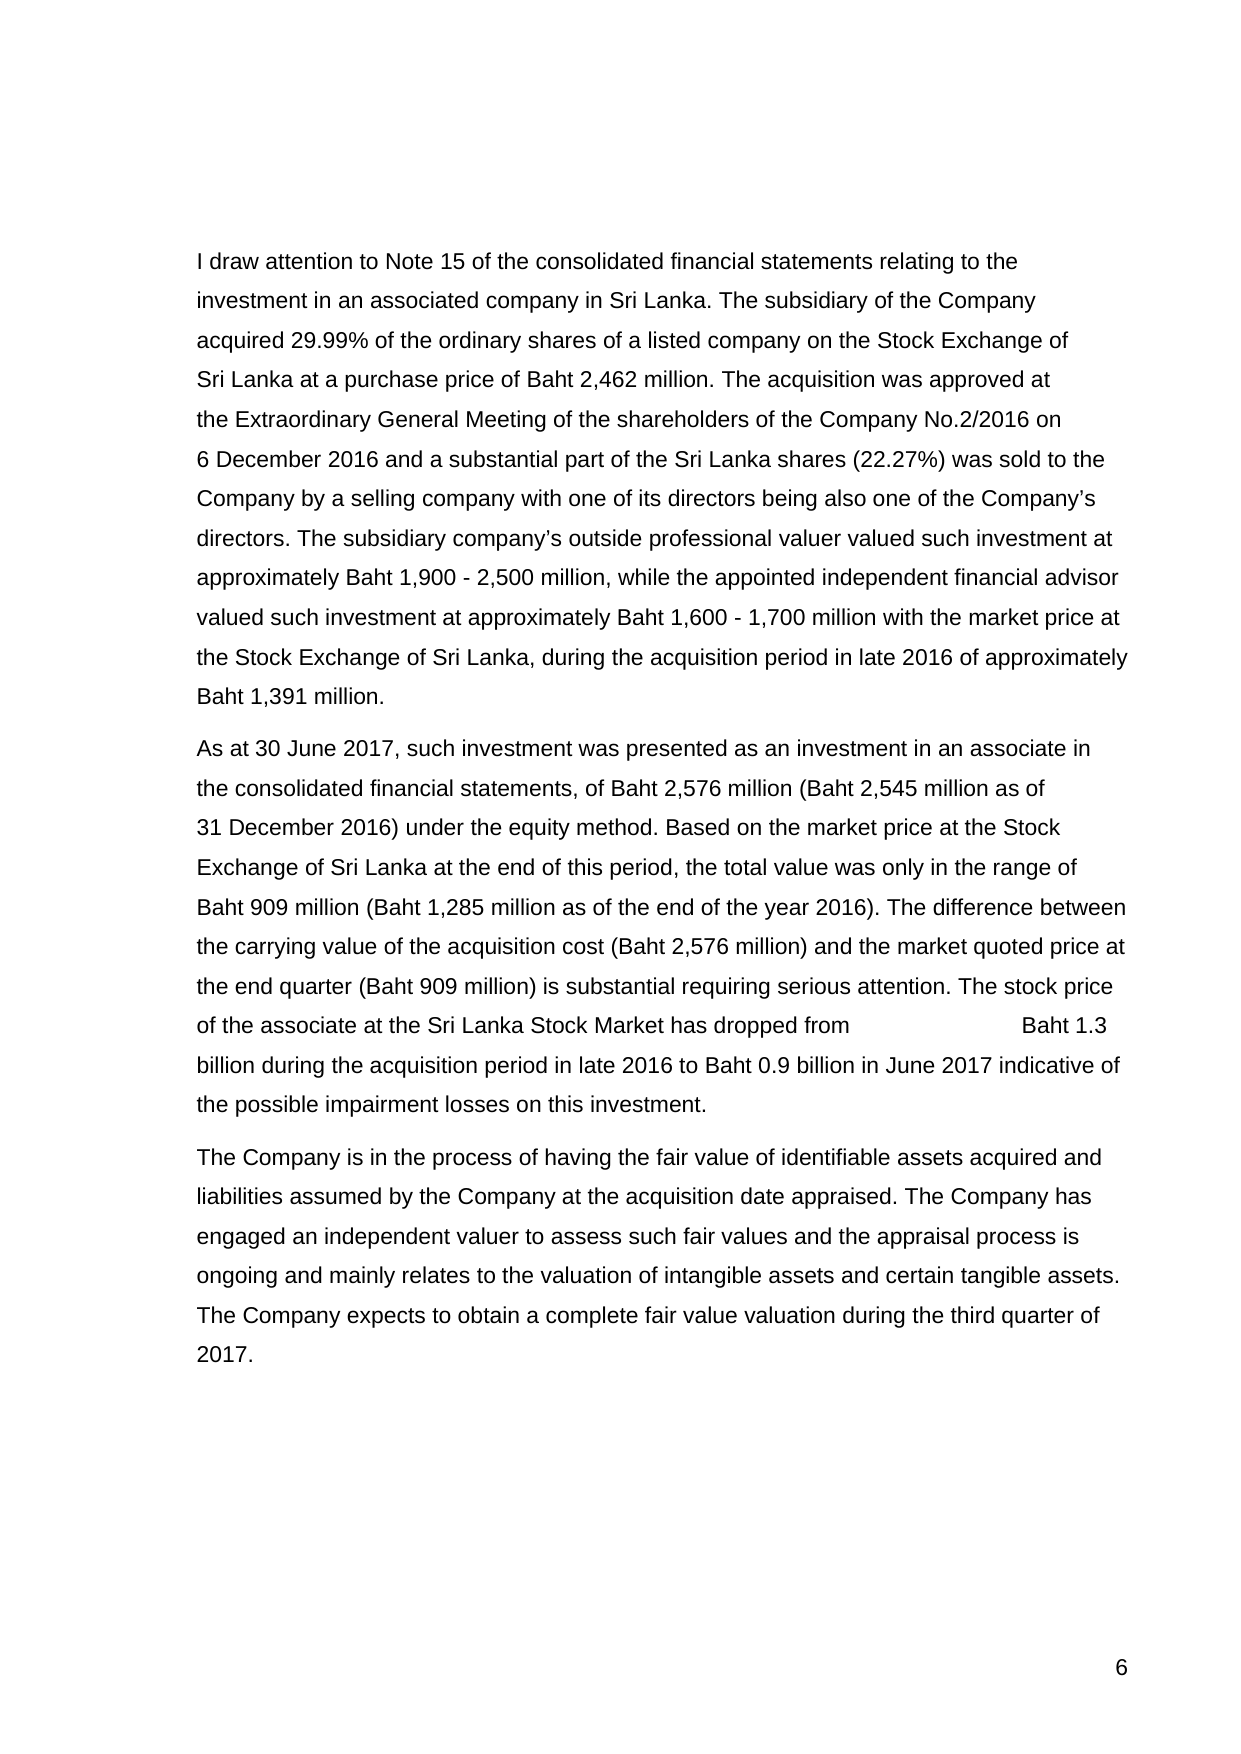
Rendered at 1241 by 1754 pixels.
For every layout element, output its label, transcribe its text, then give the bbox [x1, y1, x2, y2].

text As at 30 June 2017, such investment was presented as an investment in an associate in the consolidated financial statements, of Baht 2,576 million (Baht 2,545 million as of 31 December 2016) under the equity method. Based on the market price at the Stock Exchange of Sri Lanka at the end of this period, the total value was only in the range of Baht 909 million (Baht 1,285 million as of the end of the year 2016). The difference between the carrying value of the acquisition cost (Baht 2,576 million) and the market quoted price at the end quarter (Baht 909 million) is substantial requiring serious attention. The stock price of the associate at the Sri Lanka Stock Market has dropped from Baht 1.3 billion during the acquisition period in late 2016 to Baht 0.9 billion in June 2017 indicative of the possible impairment losses on this investment. [139, 725, 1128, 1121]
text The Company is in the process of having the fair value of identifiable assets acquired and liabilities assumed by the Company at the acquisition date appraised. The Company has engaged an independent valuer to assess such fair values and the appraisal process is ongoing and mainly relates to the valuation of intangible assets and certain tangible assets. The Company expects to obtain a complete fair value valuation during the third quarter of 2017. [139, 1133, 1128, 1371]
text I draw attention to Note 15 of the consolidated financial statements relating to the investment in an associated company in Sri Lanka. The subsidiary of the Company acquired 29.99% of the ordinary shares of a listed company on the Stock Exchange of Sri Lanka at a purchase price of Baht 2,462 million. The acquisition was approved at the Extraordinary General Meeting of the shareholders of the Company No.2/2016 on 6 December 2016 and a substantial part of the Sri Lanka shares (22.27%) was sold to the Company by a selling company with one of its directors being also one of the Company’s directors. The subsidiary company’s outside professional valuer valued such investment at approximately Baht 1,900 - 2,500 million, while the appointed independent financial advisor valued such investment at approximately Baht 1,600 - 1,700 million with the market price at the Stock Exchange of Sri Lanka, during the acquisition period in late 2016 of approximately Baht 1,391 million. [139, 237, 1128, 712]
